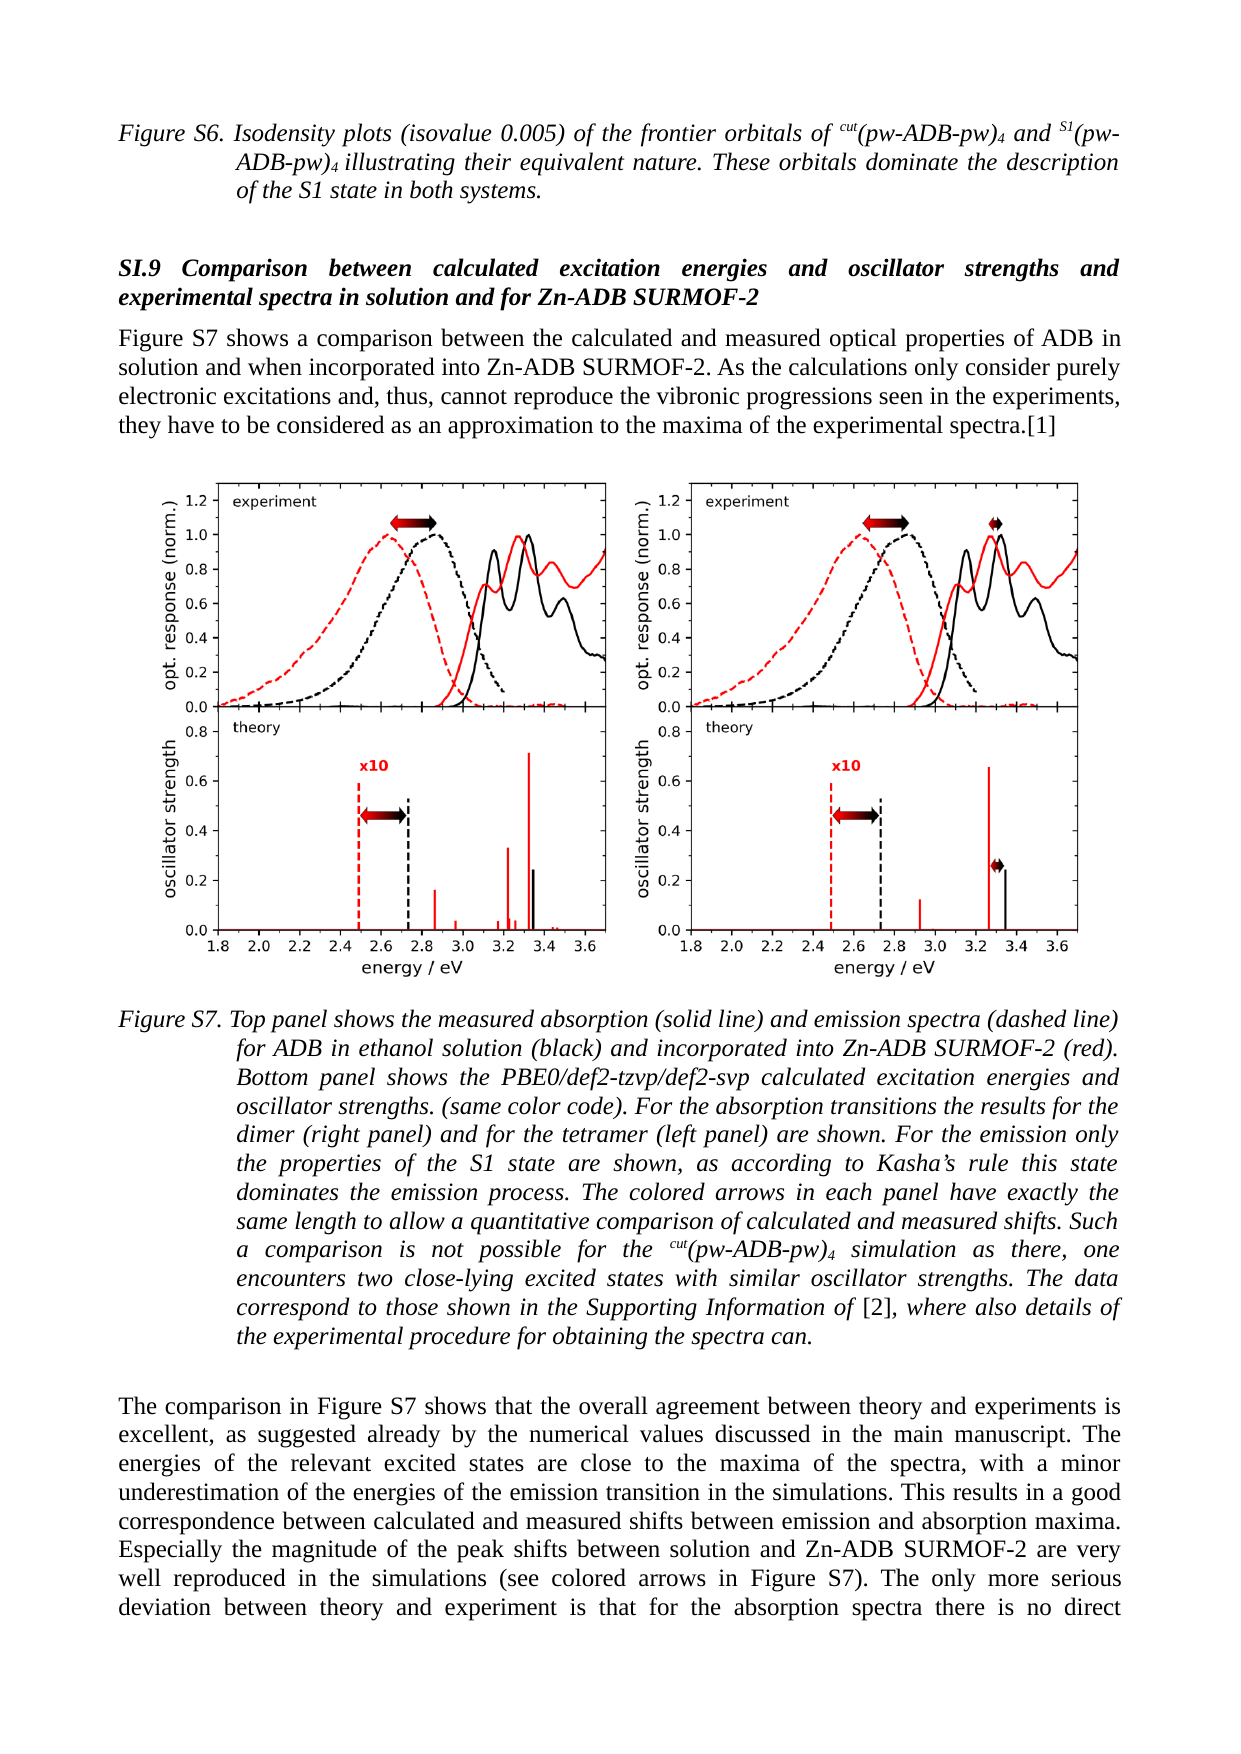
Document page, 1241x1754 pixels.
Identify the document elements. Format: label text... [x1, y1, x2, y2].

picture [147, 467, 1093, 992]
text Figure S7 shows a comparison between the calculated and measured optical properties of ADB in solution and when incorporated into Zn-ADB SURMOF-2. As the calculations only consider purely electronic excitations and, thus, cannot reproduce the vibronic progressions seen in the experiments, they have to be considered as an approximation to the maxima of the experimental spectra.[1] [118, 323, 1122, 438]
text Figure S7. Top panel shows the measured absorption (solid line) and emission spectra (dashed line) for ADB in ethanol solution (black) and incorporated into Zn-ADB SURMOF-2 (red). Bottom panel shows the PBE0/def2-tzvp/def2-svp calculated excitation energies and oscillator strengths. (same color code). For the absorption transitions the results for the dimer (right panel) and for the tetramer (left panel) are shown. For the emission only the properties of the S1 state are shown, as according to Kasha’s rule this state dominates the emission process. The colored arrows in each panel have exactly the same length to allow a quantitative comparison of calculated and measured shifts. Such a comparison is not possible for the cut(pw-ADB-pw)4 simulation as there, one encounters two close-lying excited states with similar oscillator strengths. The data correspond to those shown in the Supporting Information of [2], where also details of the experimental procedure for obtaining the spectra can. [118, 1004, 1122, 1349]
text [118, 1391, 1122, 1621]
text SI.9 Comparison between calculated excitation energies and oscillator strengths and experimental spectra in solution and for Zn-ADB SURMOF-2 [118, 253, 1122, 311]
text Figure S6. Isodensity plots (isovalue 0.005) of the frontier orbitals of cut(pw-ADB-pw)4 and S1(pw-ADB-pw)4 illustrating their equivalent nature. These orbitals dominate the description of the S1 state in both systems. [118, 118, 1122, 204]
